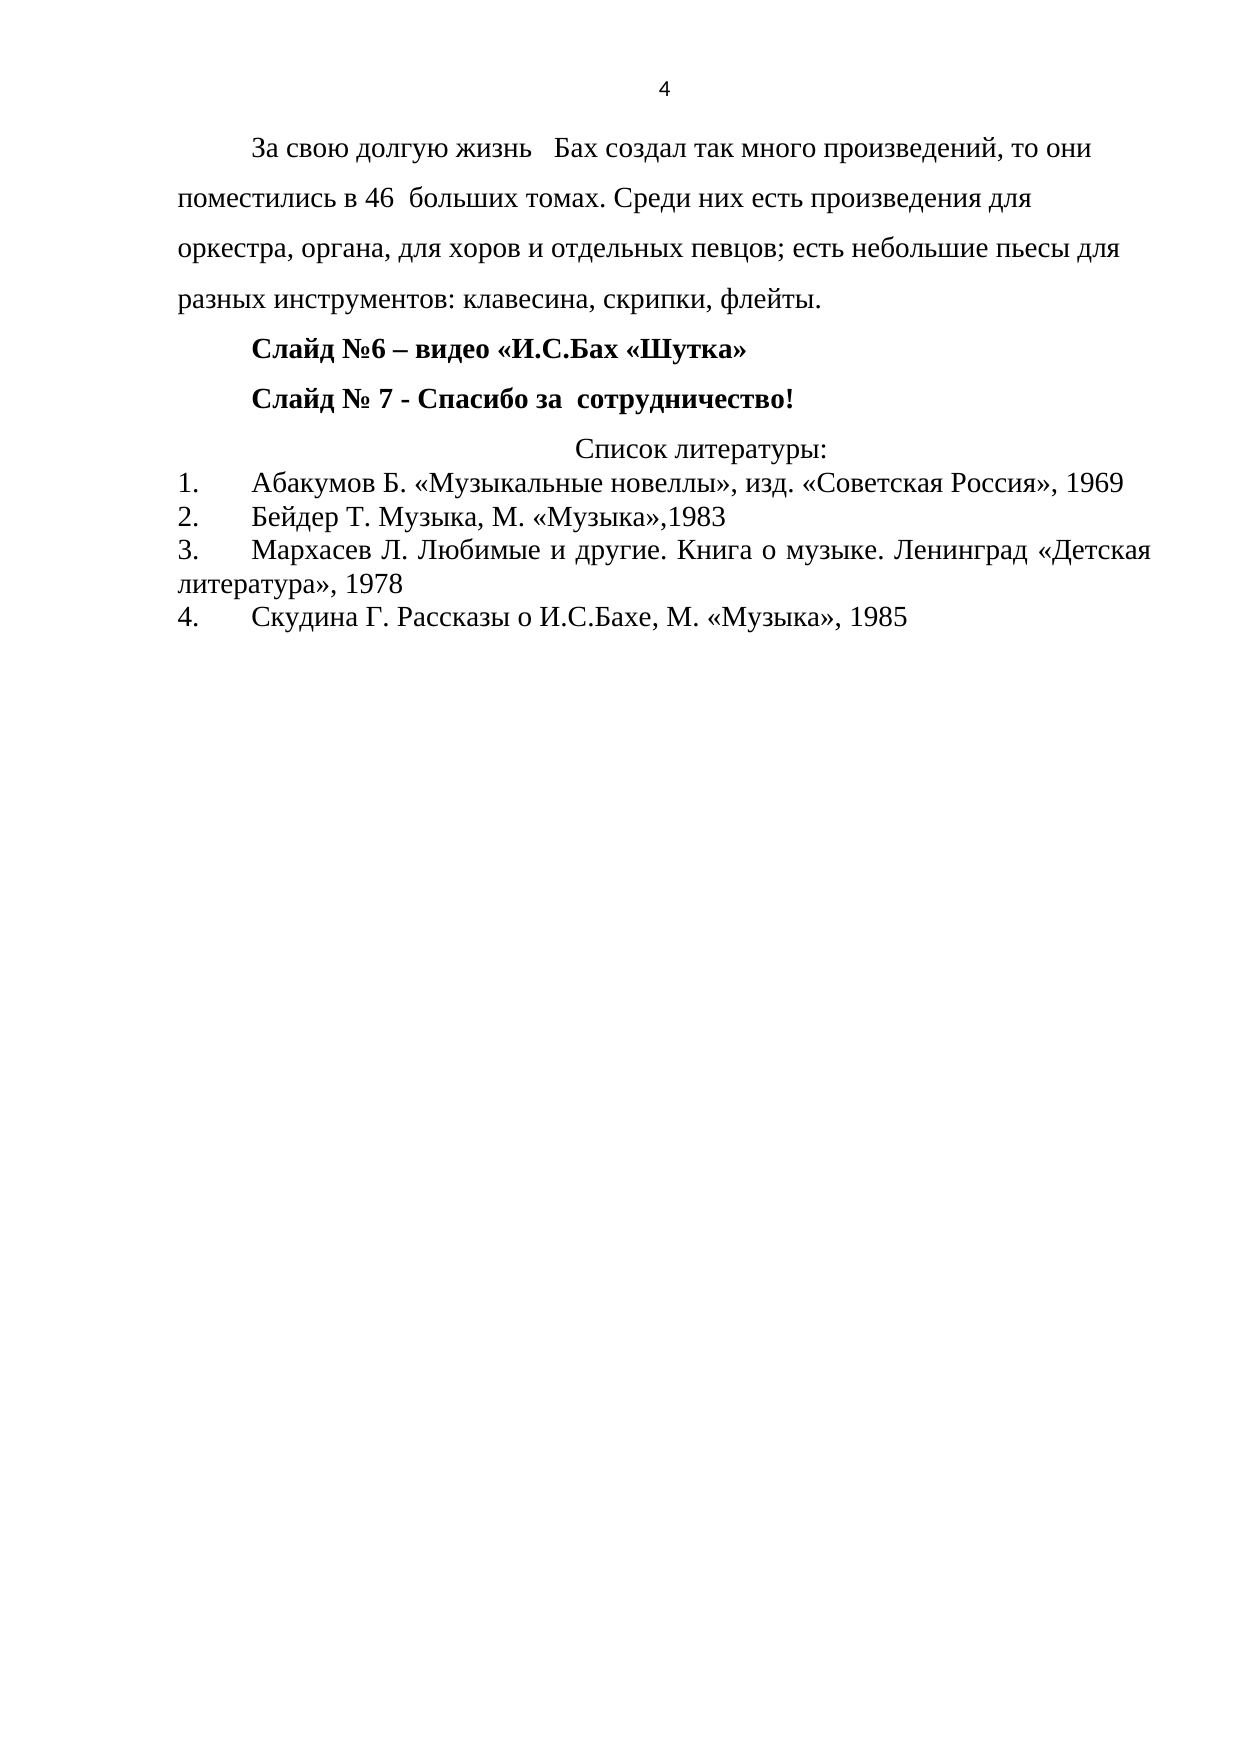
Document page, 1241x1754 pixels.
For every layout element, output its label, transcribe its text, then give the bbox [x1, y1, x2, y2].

text Слайд №6 – видео «И.С.Бах «Шутка» [177, 331, 1152, 364]
list Мархасев Л. Любимые и другие. Книга о музыке. Ленинград «Детская литература», 1978 [177, 532, 1152, 599]
text Список литературы: [177, 432, 1152, 465]
list Скудина Г. Рассказы о И.С.Бахе, М. «Музыка», 1985 [177, 599, 1152, 633]
list Бейдер Т. Музыка, М. «Музыка»,1983 [177, 499, 1152, 532]
text За свою долгую жизнь Бах создал так много произведений, то они поместились в 46 больших томах. Среди них есть произведения для оркестра, органа, для хоров и отдельных певцов; есть небольшие пьесы для разных инструментов: клавесина, скрипки, флейты. [177, 130, 1152, 314]
text Слайд № 7 - Спасибо за сотрудничество! [177, 381, 1152, 415]
list Абакумов Б. «Музыкальные новеллы», изд. «Советская Россия», 1969 [177, 465, 1152, 499]
